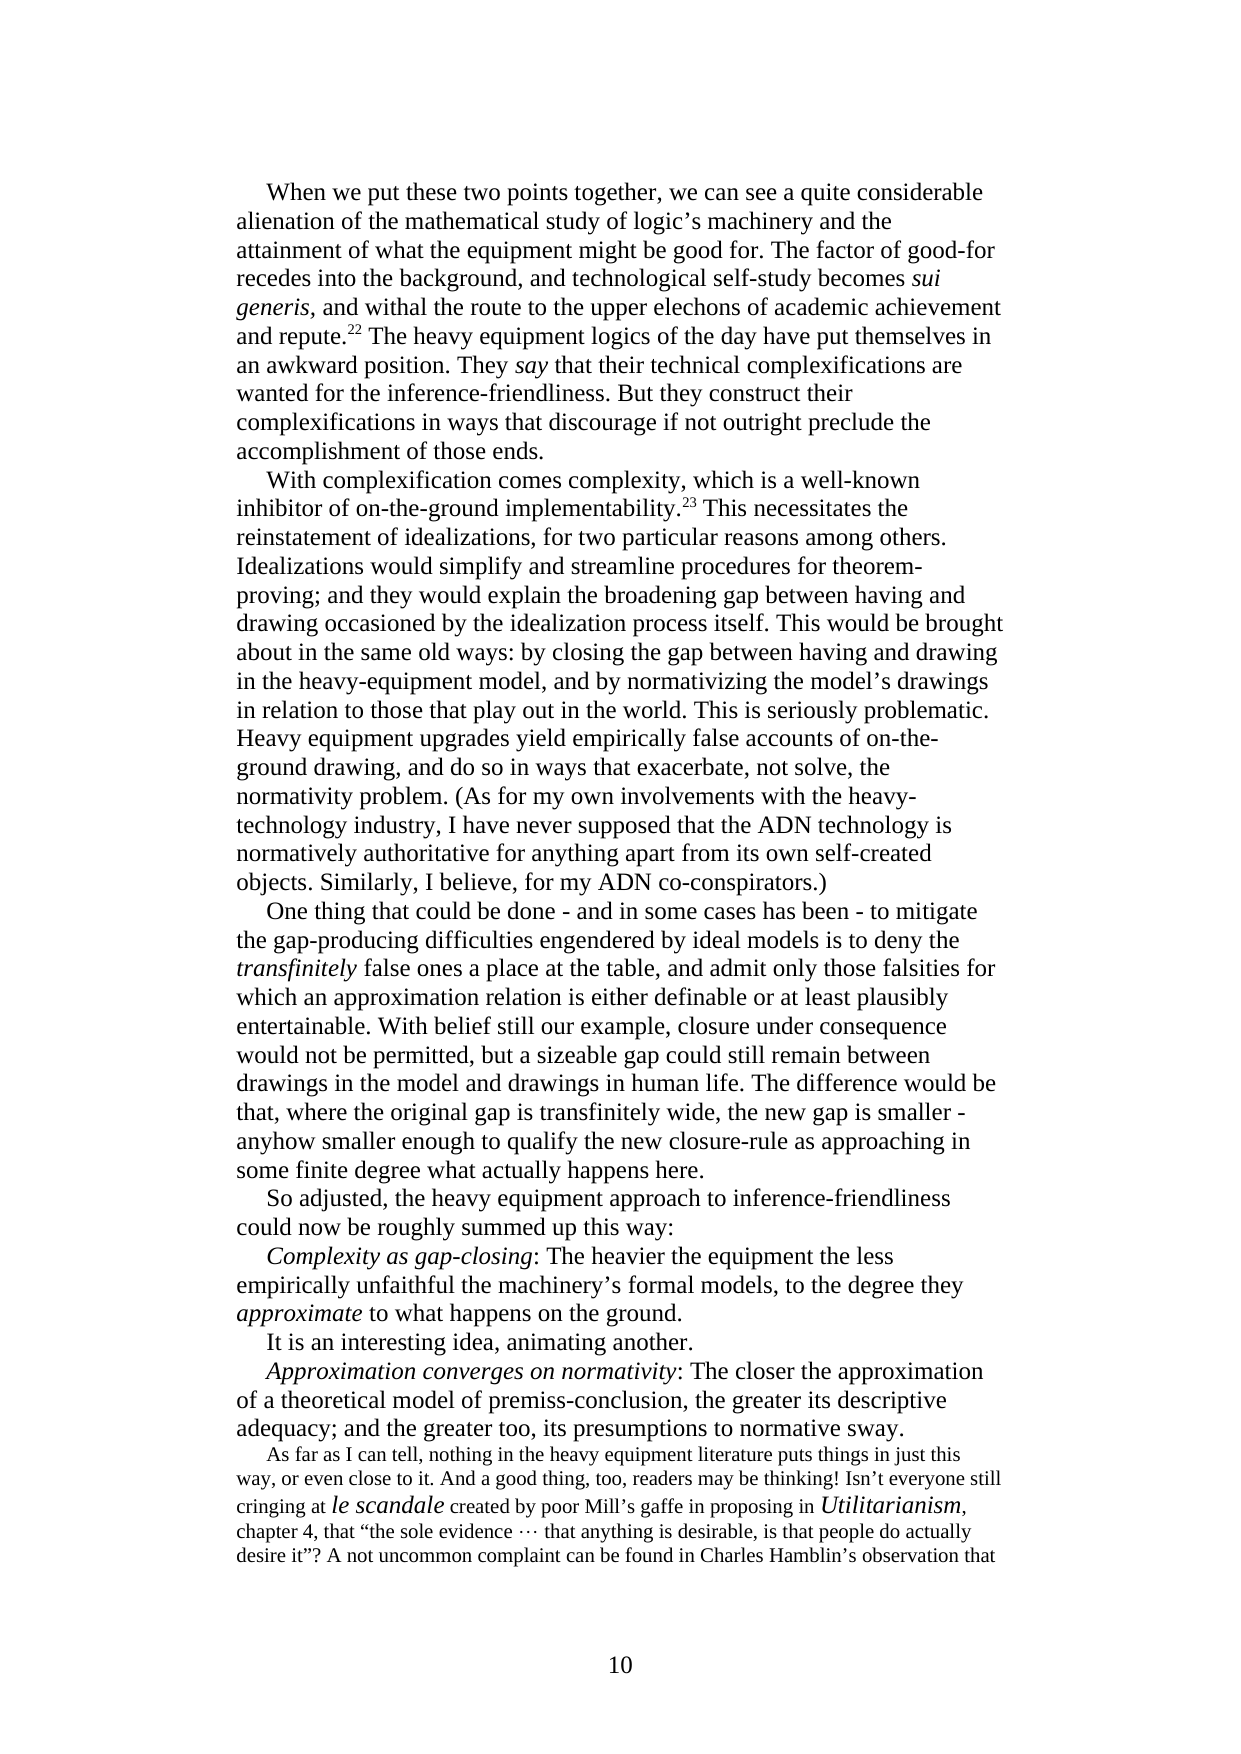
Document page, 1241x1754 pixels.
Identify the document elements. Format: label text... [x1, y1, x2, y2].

text Approximation converges on normativity: The closer the approximation of a theoretical model of premiss-conclusion, the greater its descriptive adequacy; and the greater too, its presumptions to normative sway. [236, 1356, 1004, 1442]
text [236, 1442, 1004, 1567]
text Complexity as gap-closing: The heavier the equipment the less empirically unfaithful the machinery’s formal models, to the degree they approximate to what happens on the ground. [236, 1241, 1004, 1327]
text With complexification comes complexity, which is a well-known inhibitor of on-the-ground implementability. This necessitates the reinstatement of idealizations, for two particular reasons among others. Idealizations would simplify and streamline procedures for theorem-proving; and they would explain the broadening gap between having and drawing occasioned by the idealization process itself. This would be brought about in the same old ways: by closing the gap between having and drawing in the heavy-equipment model, and by normativizing the model’s drawings in relation to those that play out in the world. This is seriously problematic. Heavy equipment upgrades yield empirically false accounts of on-the-ground drawing, and do so in ways that exacerbate, not solve, the normativity problem. (As for my own involvements with the heavy-technology industry, I have never supposed that the ADN technology is normatively authoritative for anything apart from its own self-created objects. Similarly, I believe, for my ADN co-conspirators.) [236, 465, 1004, 896]
text One thing that could be done - and in some cases has been - to mitigate the gap-producing difficulties engendered by ideal models is to deny the transfinitely false ones a place at the table, and admit only those falsities for which an approximation relation is either definable or at least plausibly entertainable. With belief still our example, closure under consequence would not be permitted, but a sizeable gap could still remain between drawings in the model and drawings in human life. The difference would be that, where the original gap is transfinitely wide, the new gap is smaller - anyhow smaller enough to qualify the new closure-rule as approaching in some finite degree what actually happens here. [236, 896, 1004, 1183]
text So adjusted, the heavy equipment approach to inference-friendliness could now be roughly summed up this way: [236, 1183, 1004, 1241]
text It is an interesting idea, animating another. [236, 1327, 1004, 1356]
text When we put these two points together, we can see a quite considerable alienation of the mathematical study of logic’s machinery and the attainment of what the equipment might be good for. The factor of good-for recedes into the background, and technological self-study becomes sui generis, and withal the route to the upper elechons of academic achievement and repute. The heavy equipment logics of the day have put themselves in an awkward position. They say that their technical complexifications are wanted for the inference-friendliness. But they construct their complexifications in ways that discourage if not outright preclude the accomplishment of those ends. [236, 177, 1004, 465]
